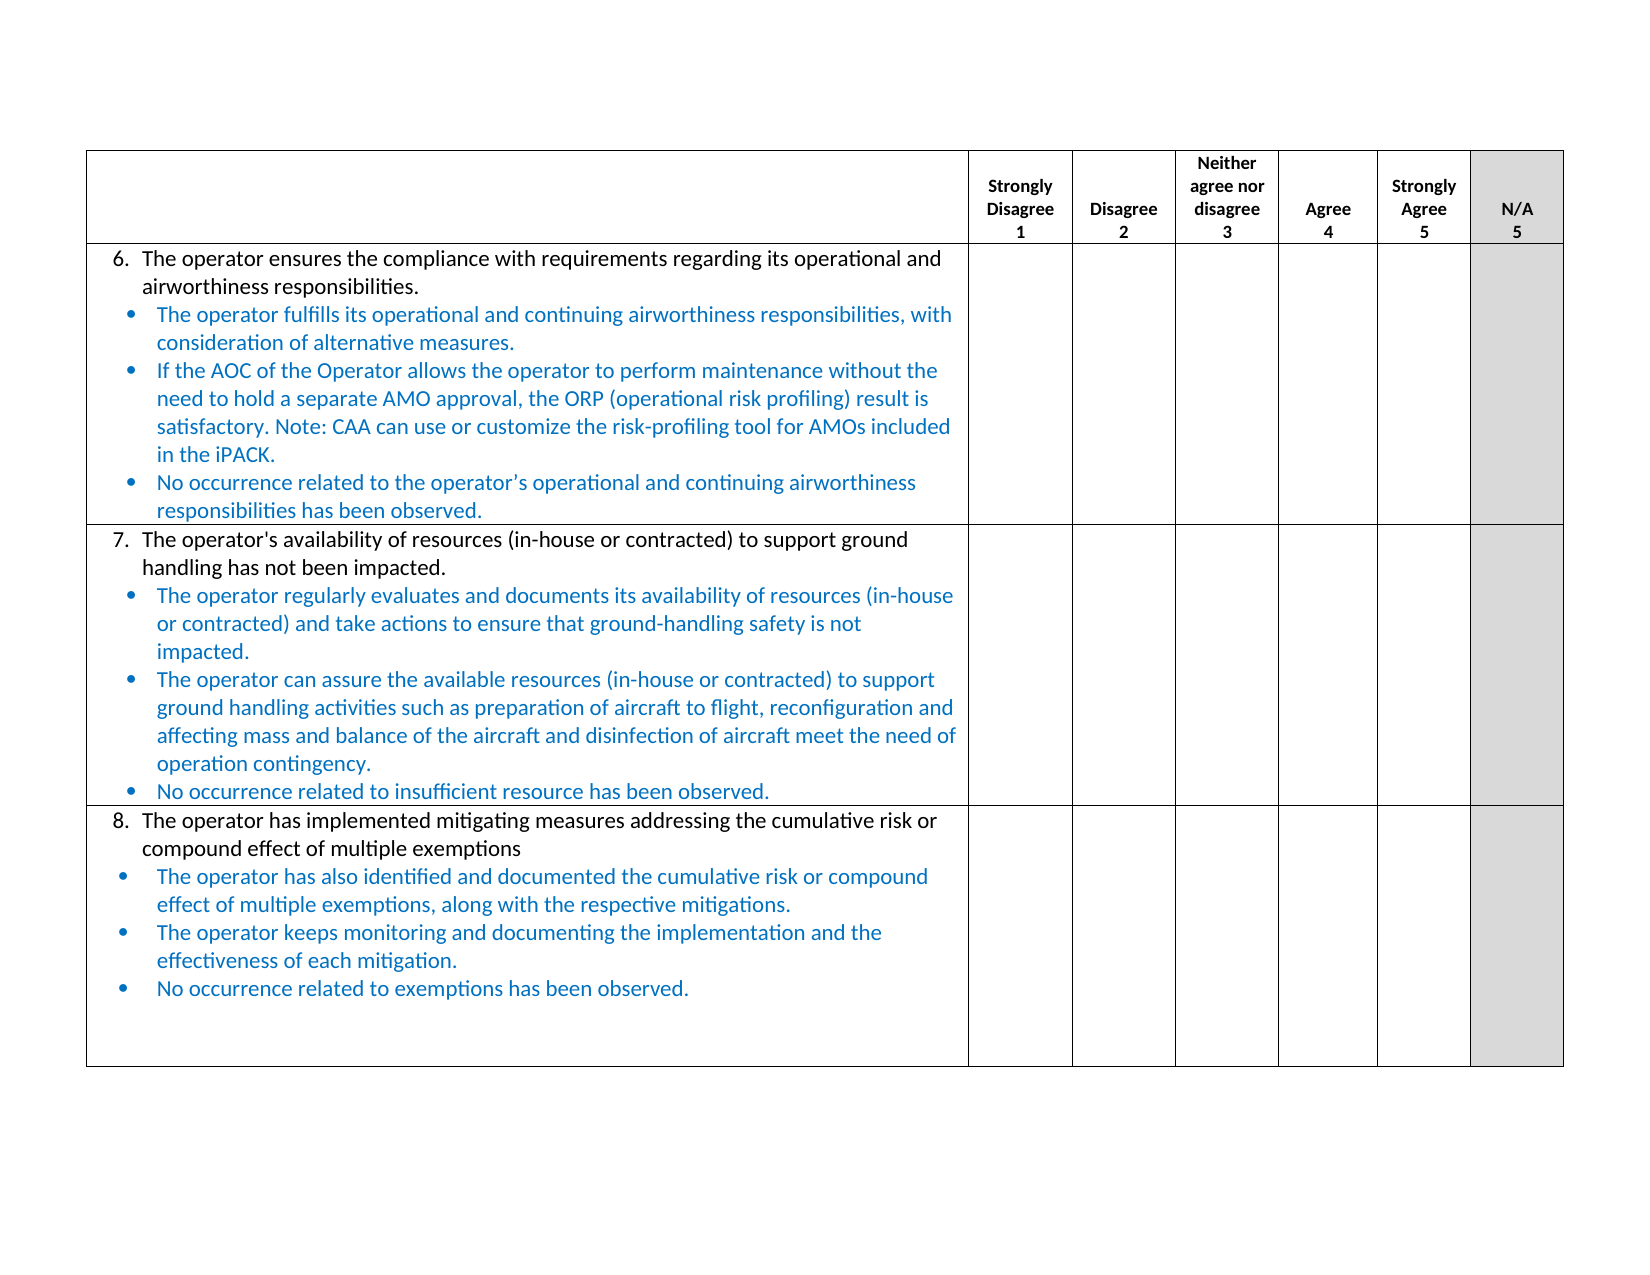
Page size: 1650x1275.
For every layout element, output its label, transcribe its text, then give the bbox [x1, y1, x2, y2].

table_cell [1471, 525, 1563, 805]
table_header Strongly Agree 5 [1378, 151, 1470, 243]
table_cell [1378, 525, 1470, 805]
table_header Neither agree nor disagree 3 [1176, 151, 1278, 243]
table_cell [969, 525, 1072, 805]
table_cell [1471, 244, 1563, 524]
table_cell [1471, 806, 1563, 1066]
table_cell [1279, 806, 1377, 1066]
table_cell [1279, 244, 1377, 524]
table_cell [1378, 244, 1470, 524]
table_cell [969, 806, 1072, 1066]
table_cell [1176, 806, 1278, 1066]
table_header [87, 151, 968, 243]
table_cell The operator ensures the compliance with requirements regarding its operational and airworthiness responsibilities. The operator fulfills its operational and continuing airworthiness responsibilities, with consideration of alternative measures. If the AOC of the Operator allows the operator to perform maintenance without the need to hold a separate AMO approval, the ORP (operational risk profiling) result is satisfactory. Note: CAA can use or customize the risk-profiling tool for AMOs included in the iPACK. No occurrence related to the operator’s operational and continuing airworthiness responsibilities has been observed. [87, 244, 968, 524]
table_cell [1073, 244, 1175, 524]
table_cell [969, 244, 1072, 524]
table_cell [1279, 525, 1377, 805]
table_header Disagree 2 [1073, 151, 1175, 243]
table_cell [1378, 806, 1470, 1066]
table_cell [1073, 525, 1175, 805]
table_cell The operator has implemented mitigating measures addressing the cumulative risk or compound effect of multiple exemptions The operator has also identified and documented the cumulative risk or compound effect of multiple exemptions, along with the respective mitigations. The operator keeps monitoring and documenting the implementation and the effectiveness of each mitigation. No occurrence related to exemptions has been observed. [87, 806, 968, 1066]
table_cell [1176, 525, 1278, 805]
table_header Strongly Disagree 1 [969, 151, 1072, 243]
table_cell [1073, 806, 1175, 1066]
table_header Agree 4 [1279, 151, 1377, 243]
table_cell [1176, 244, 1278, 524]
table_header N/A 5 [1471, 151, 1563, 243]
table_cell The operator's availability of resources (in-house or contracted) to support ground handling has not been impacted. The operator regularly evaluates and documents its availability of resources (in-house or contracted) and take actions to ensure that ground-handling safety is not impacted. The operator can assure the available resources (in-house or contracted) to support ground handling activities such as preparation of aircraft to flight, reconfiguration and affecting mass and balance of the aircraft and disinfection of aircraft meet the need of operation contingency. No occurrence related to insufficient resource has been observed. [87, 525, 968, 805]
